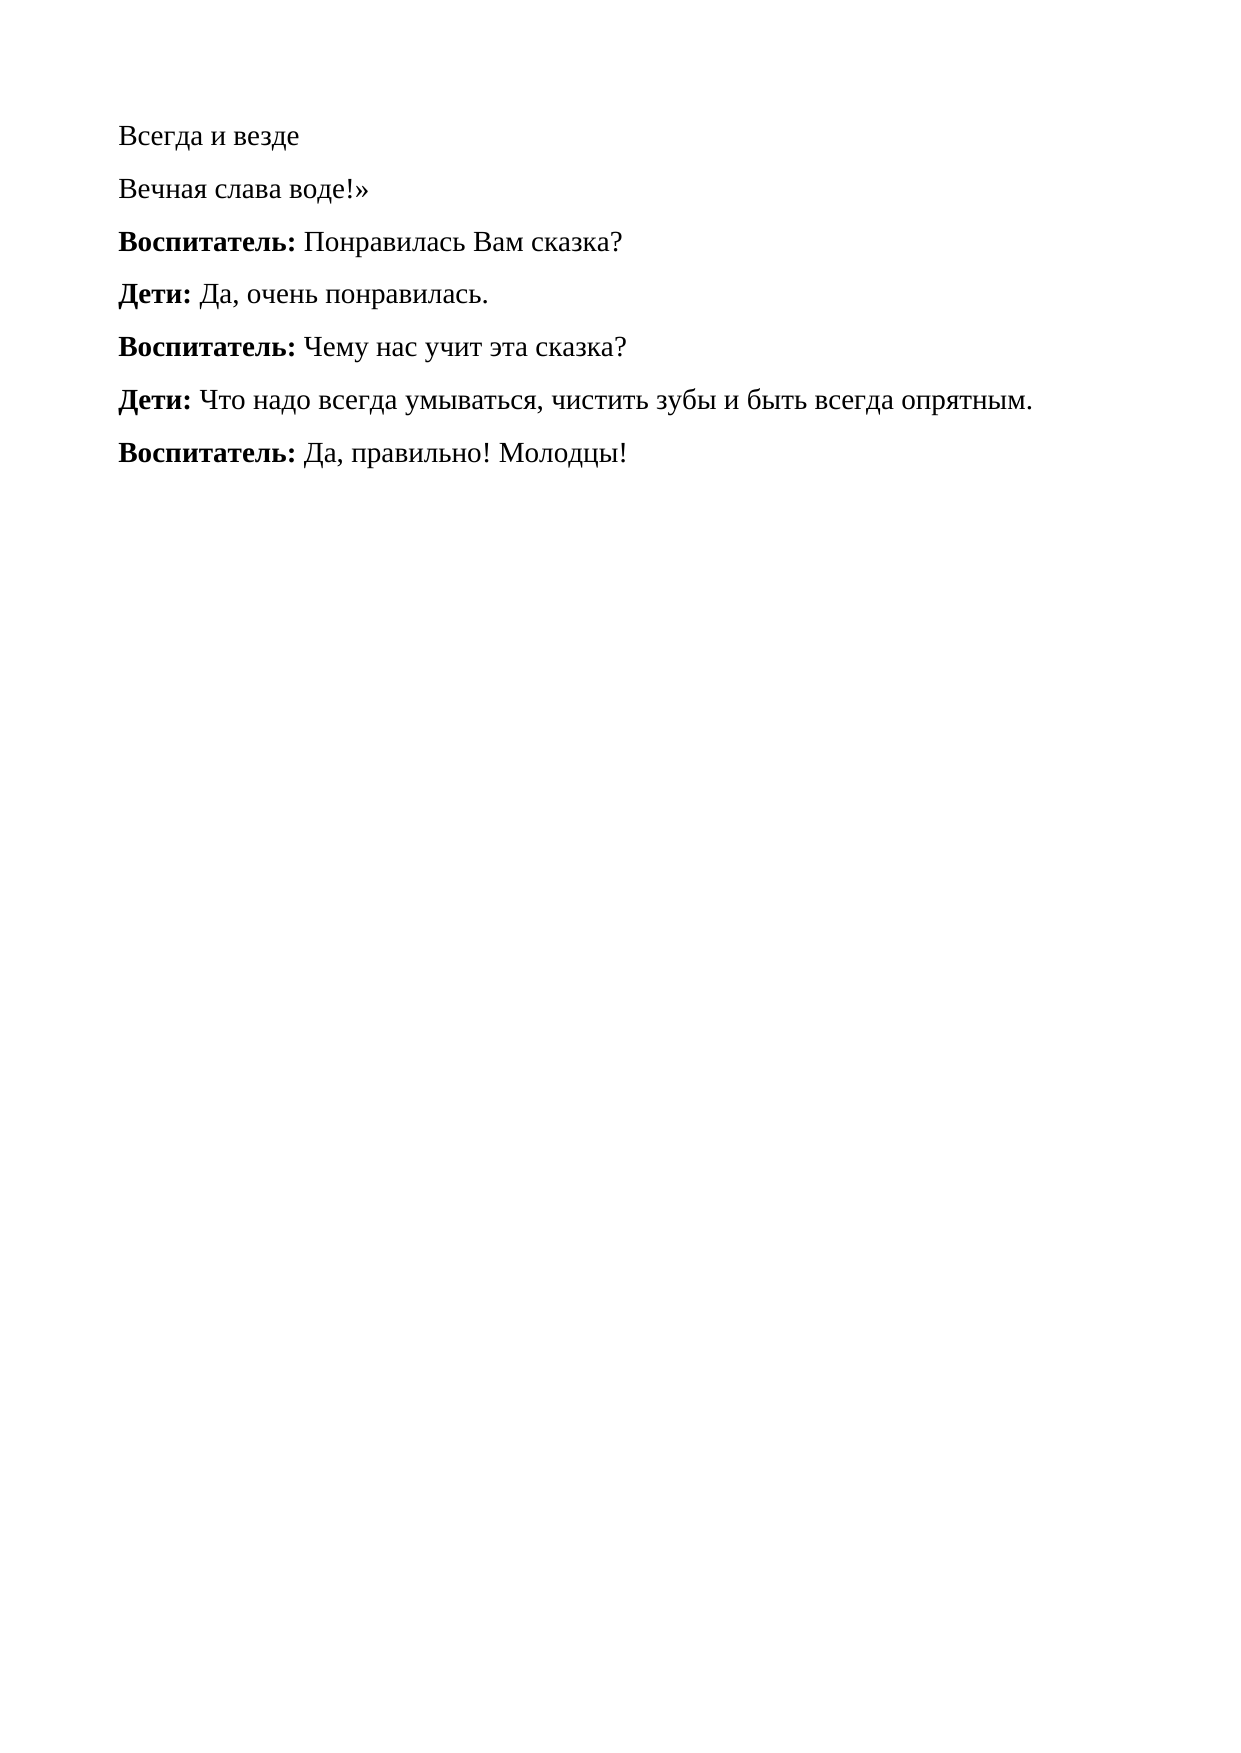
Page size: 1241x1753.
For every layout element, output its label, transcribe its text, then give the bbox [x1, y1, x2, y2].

text Воспитатель: Да, правильно! Молодцы! [118, 435, 1240, 469]
text Всегда и везде [118, 118, 1240, 152]
text Дети: Да, очень понравилась. [118, 277, 1240, 310]
text Воспитатель: Чему нас учит эта сказка? [118, 329, 1240, 363]
text Воспитатель: Понравилась Вам сказка? [118, 224, 1240, 257]
text Дети: Что надо всегда умываться, чистить зубы и быть всегда опрятным. [118, 382, 1240, 416]
text Вечная слава воде!» [118, 171, 1240, 204]
